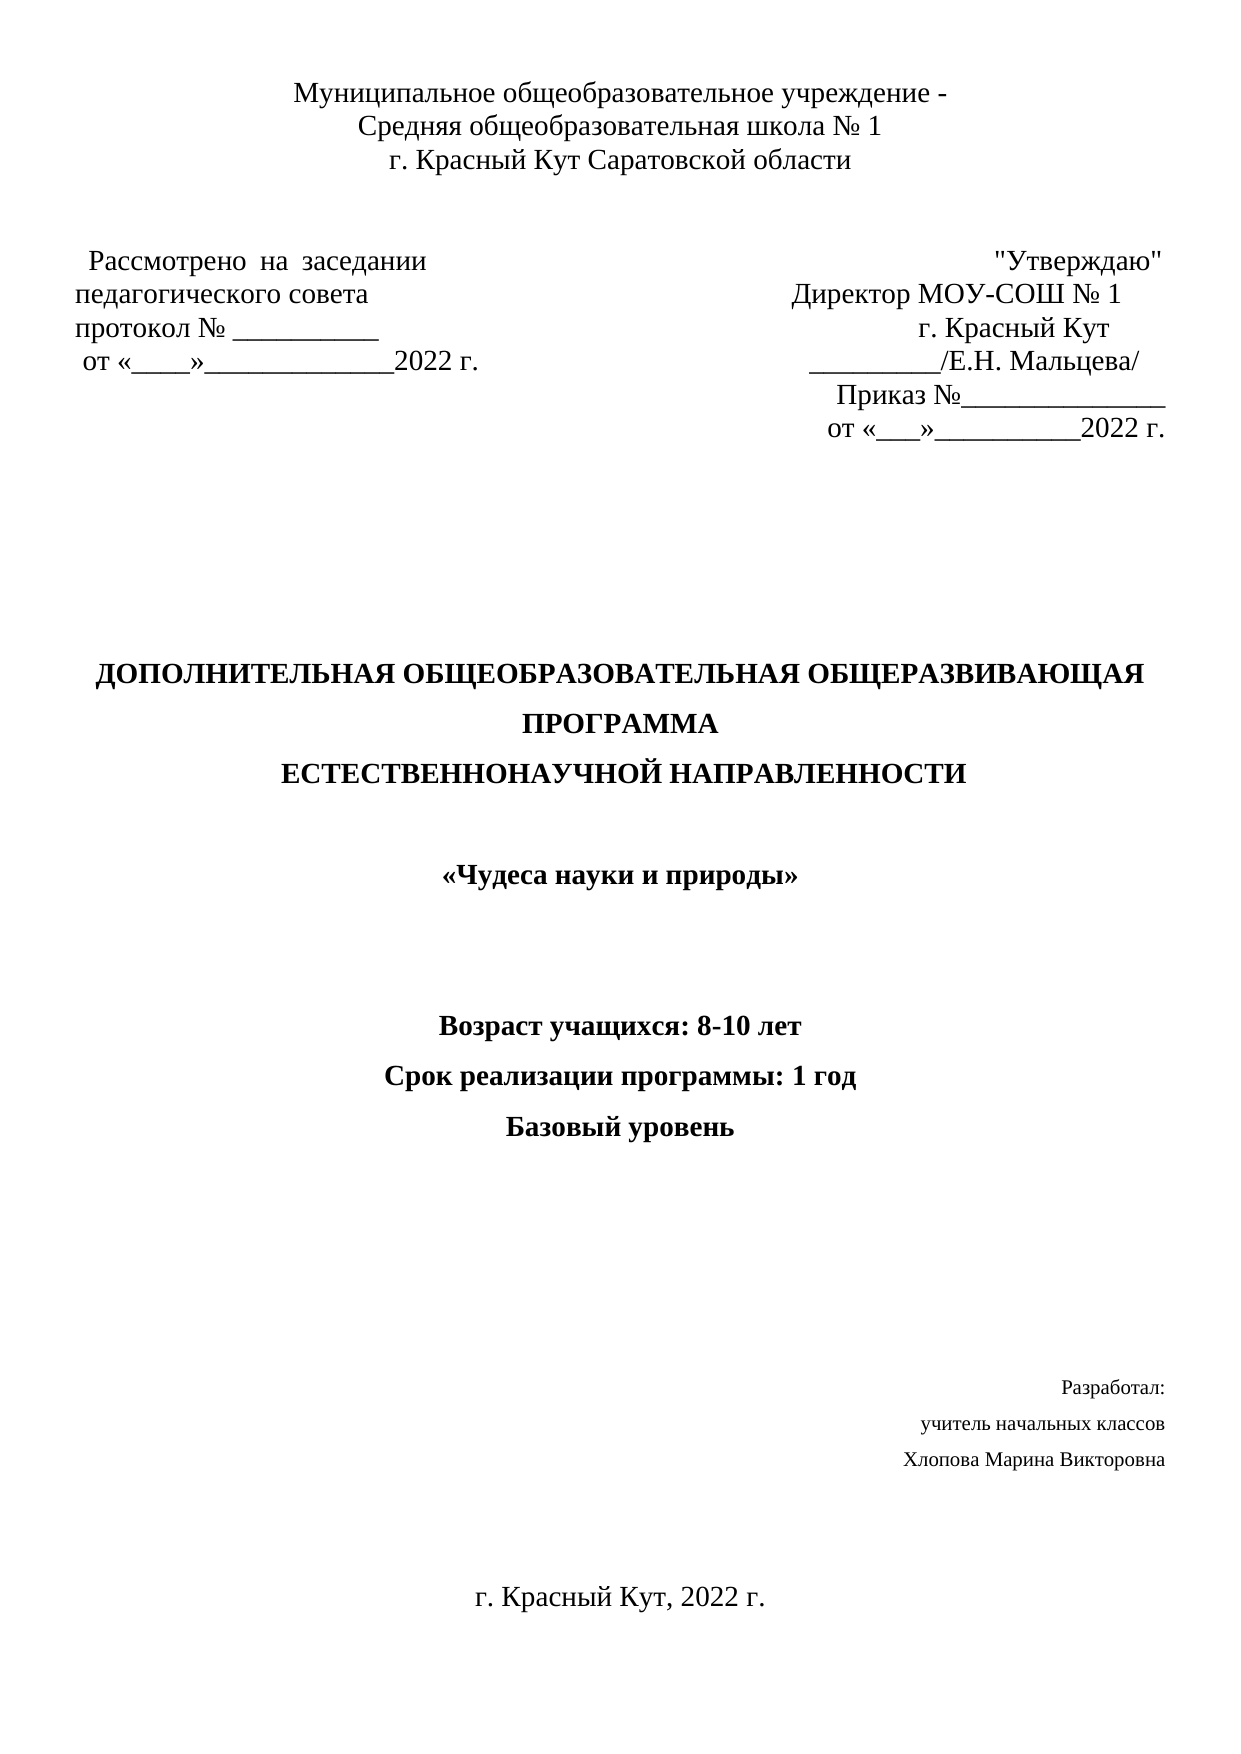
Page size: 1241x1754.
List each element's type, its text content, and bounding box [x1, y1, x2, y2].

text ДОПОЛНИТЕЛЬНАЯ ОБЩЕОБРАЗОВАТЕЛЬНАЯ ОБЩЕРАЗВИВАЮЩАЯ ПРОГРАММА [75, 656, 1165, 740]
text Хлопова Марина Викторовна [75, 1447, 1165, 1471]
text протокол № __________ г. Красный Кут [75, 310, 1165, 343]
text Срок реализации программы: 1 год [75, 1058, 1165, 1092]
text ЕСТЕСТВЕННОНАУЧНОЙ НАПРАВЛЕННОСТИ [75, 757, 1165, 790]
text Приказ №______________ от «___»__________2022 г. [75, 377, 1165, 444]
text г. Красный Кут Саратовской области [75, 142, 1165, 176]
text «Чудеса науки и природы» [784, 857, 1165, 891]
text г. Красный Кут, 2022 г. [75, 1579, 1165, 1613]
text Разработал: [75, 1375, 1165, 1399]
text Средняя общеобразовательная школа № 1 [75, 108, 1165, 142]
text Базовый уровень [75, 1109, 1165, 1142]
text Возраст учащихся: 8-10 лет [75, 1008, 1165, 1042]
text Рассмотрено на заседании "Утверждаю" педагогического совета Директор МОУ-СОШ № 1 [75, 243, 1165, 310]
text от «____»_____________2022 г. _________/Е.Н. Мальцева/ [75, 343, 1165, 377]
text Муниципальное общеобразовательное учреждение - [75, 75, 1165, 108]
text учитель начальных классов [75, 1411, 1165, 1435]
text «Чудеса науки и природы» [75, 857, 456, 891]
